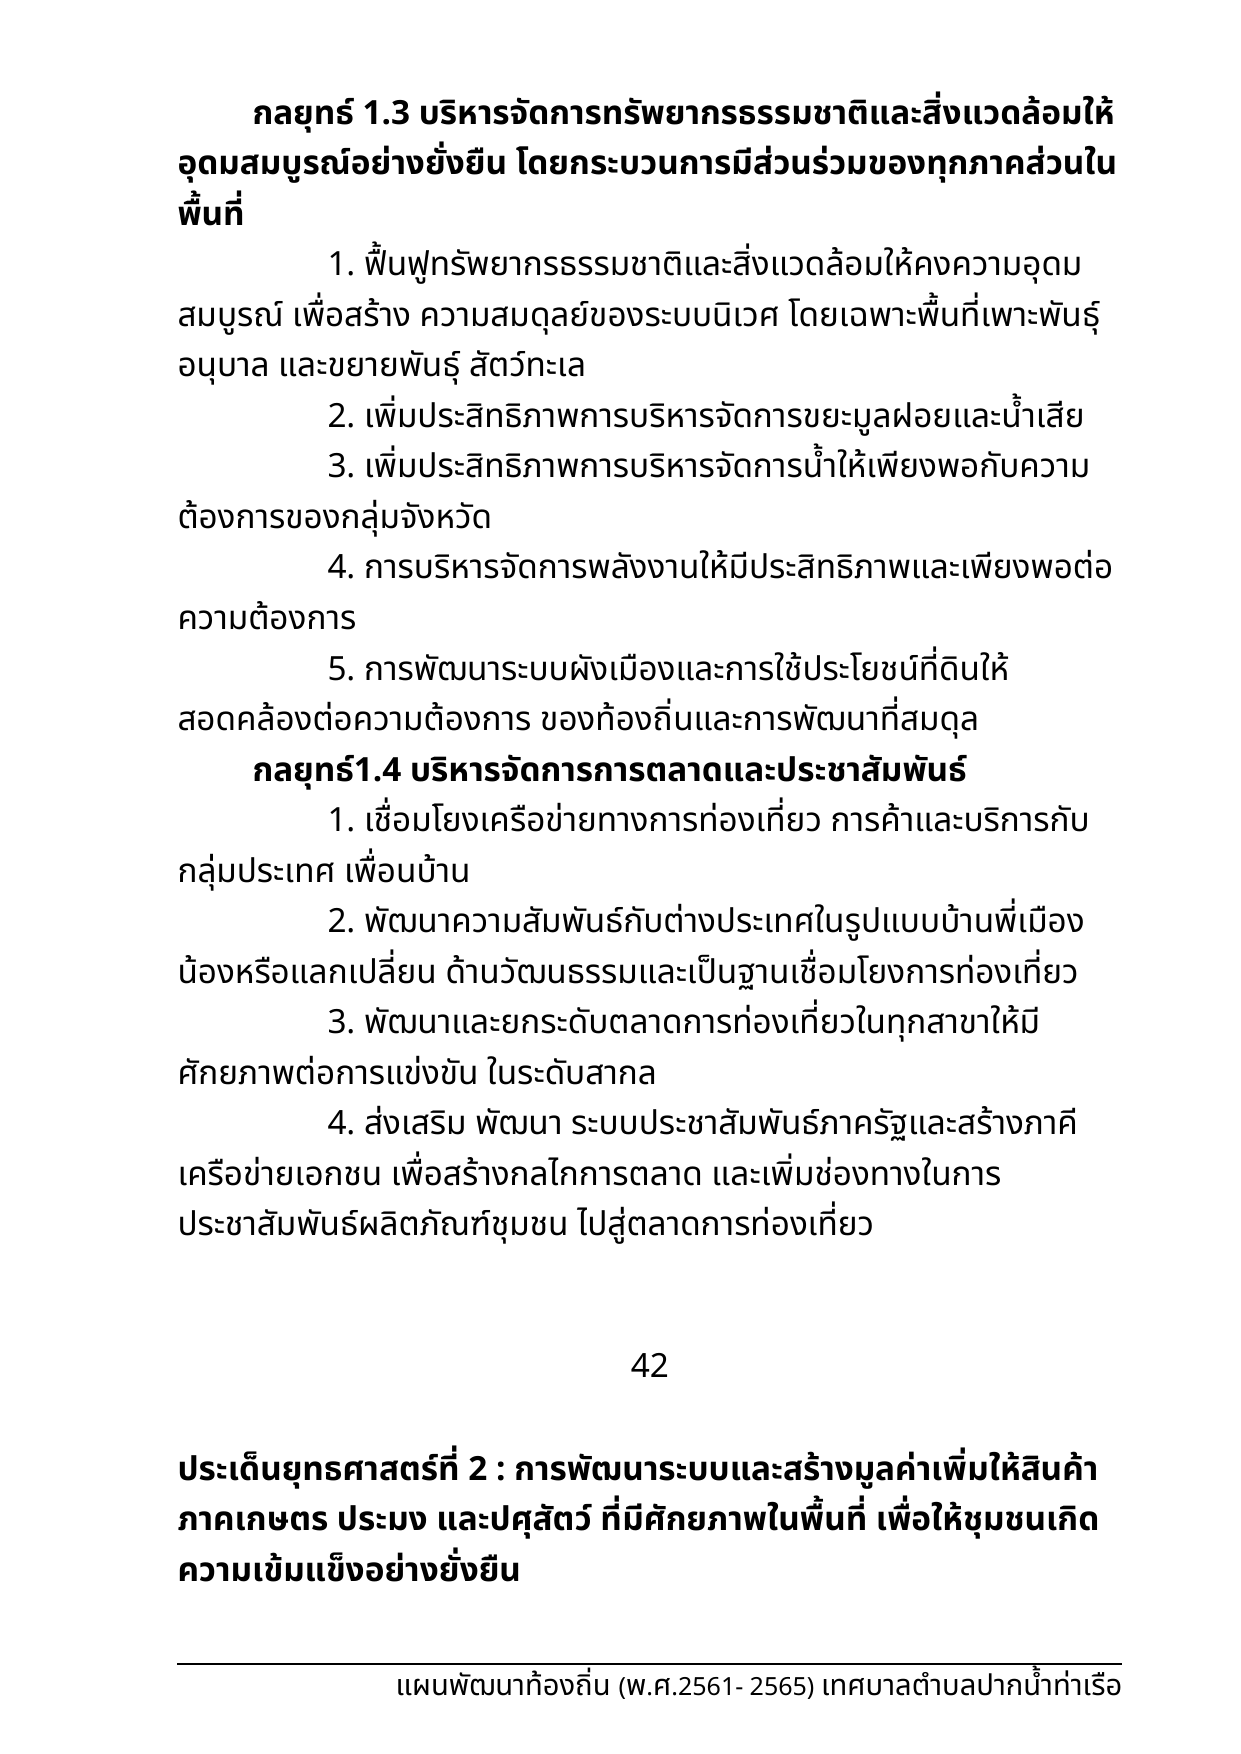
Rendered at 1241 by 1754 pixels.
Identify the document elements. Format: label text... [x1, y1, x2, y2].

text 1. เชื่อมโยงเครือข่ายทางการท่องเที่ยว การค้าและบริการกับกลุ่มประเทศ เพื่อนบ้าน [177, 796, 1122, 897]
text 2. เพิ่มประสิทธิภาพการบริหารจัดการขยะมูลฝอยและน้ำเสีย [177, 392, 1122, 442]
text กลยุทธ์ 1.3 บริหารจัดการทรัพยากรธรรมชาติและสิ่งแวดล้อมให้อุดมสมบูรณ์อย่างยั่งยืน โดยกระบวนการมีส่วนร่วมของทุกภาคส่วนในพื้นที่ [177, 89, 1122, 240]
text ประเด็นยุทธศาสตร์ที่ 2 : การพัฒนาระบบและสร้างมูลค่าเพิ่มให้สินค้าภาคเกษตร ประมง และปศุสัตว์ ที่มีศักยภาพในพื้นที่ เพื่อให้ชุมชนเกิดความเข้มแข็งอย่างยั่งยืน [177, 1445, 1122, 1596]
text 1. ฟื้นฟูทรัพยากรธรรมชาติและสิ่งแวดล้อมให้คงความอุดมสมบูรณ์ เพื่อสร้าง ความสมดุลย์ของระบบนิเวศ โดยเฉพาะพื้นที่เพาะพันธุ์ อนุบาล และขยายพันธุ์ สัตว์ทะเล [177, 240, 1122, 392]
text 4. ส่งเสริม พัฒนา ระบบประชาสัมพันธ์ภาครัฐและสร้างภาคีเครือข่ายเอกชน เพื่อสร้างกลไกการตลาด และเพิ่มช่องทางในการประชาสัมพันธ์ผลิตภัณฑ์ชุมชน ไปสู่ตลาดการท่องเที่ยว [177, 1099, 1122, 1251]
text 5. การพัฒนาระบบผังเมืองและการใช้ประโยชน์ที่ดินให้สอดคล้องต่อความต้องการ ของท้องถิ่นและการพัฒนาที่สมดุล [177, 644, 1122, 745]
text 4. การบริหารจัดการพลังงานให้มีประสิทธิภาพและเพียงพอต่อความต้องการ [177, 543, 1122, 644]
text 3. เพิ่มประสิทธิภาพการบริหารจัดการน้ำให้เพียงพอกับความต้องการของกลุ่มจังหวัด [177, 442, 1122, 543]
text 2. พัฒนาความสัมพันธ์กับต่างประเทศในรูปแบบบ้านพี่เมืองน้องหรือแลกเปลี่ยน ด้านวัฒนธรรมและเป็นฐานเชื่อมโยงการท่องเที่ยว [177, 897, 1122, 998]
text 3. พัฒนาและยกระดับตลาดการท่องเที่ยวในทุกสาขาให้มีศักยภาพต่อการแข่งขัน ในระดับสากล [177, 998, 1122, 1099]
text 42 [177, 1341, 1122, 1387]
text กลยุทธ์1.4 บริหารจัดการการตลาดและประชาสัมพันธ์ [177, 745, 1122, 796]
